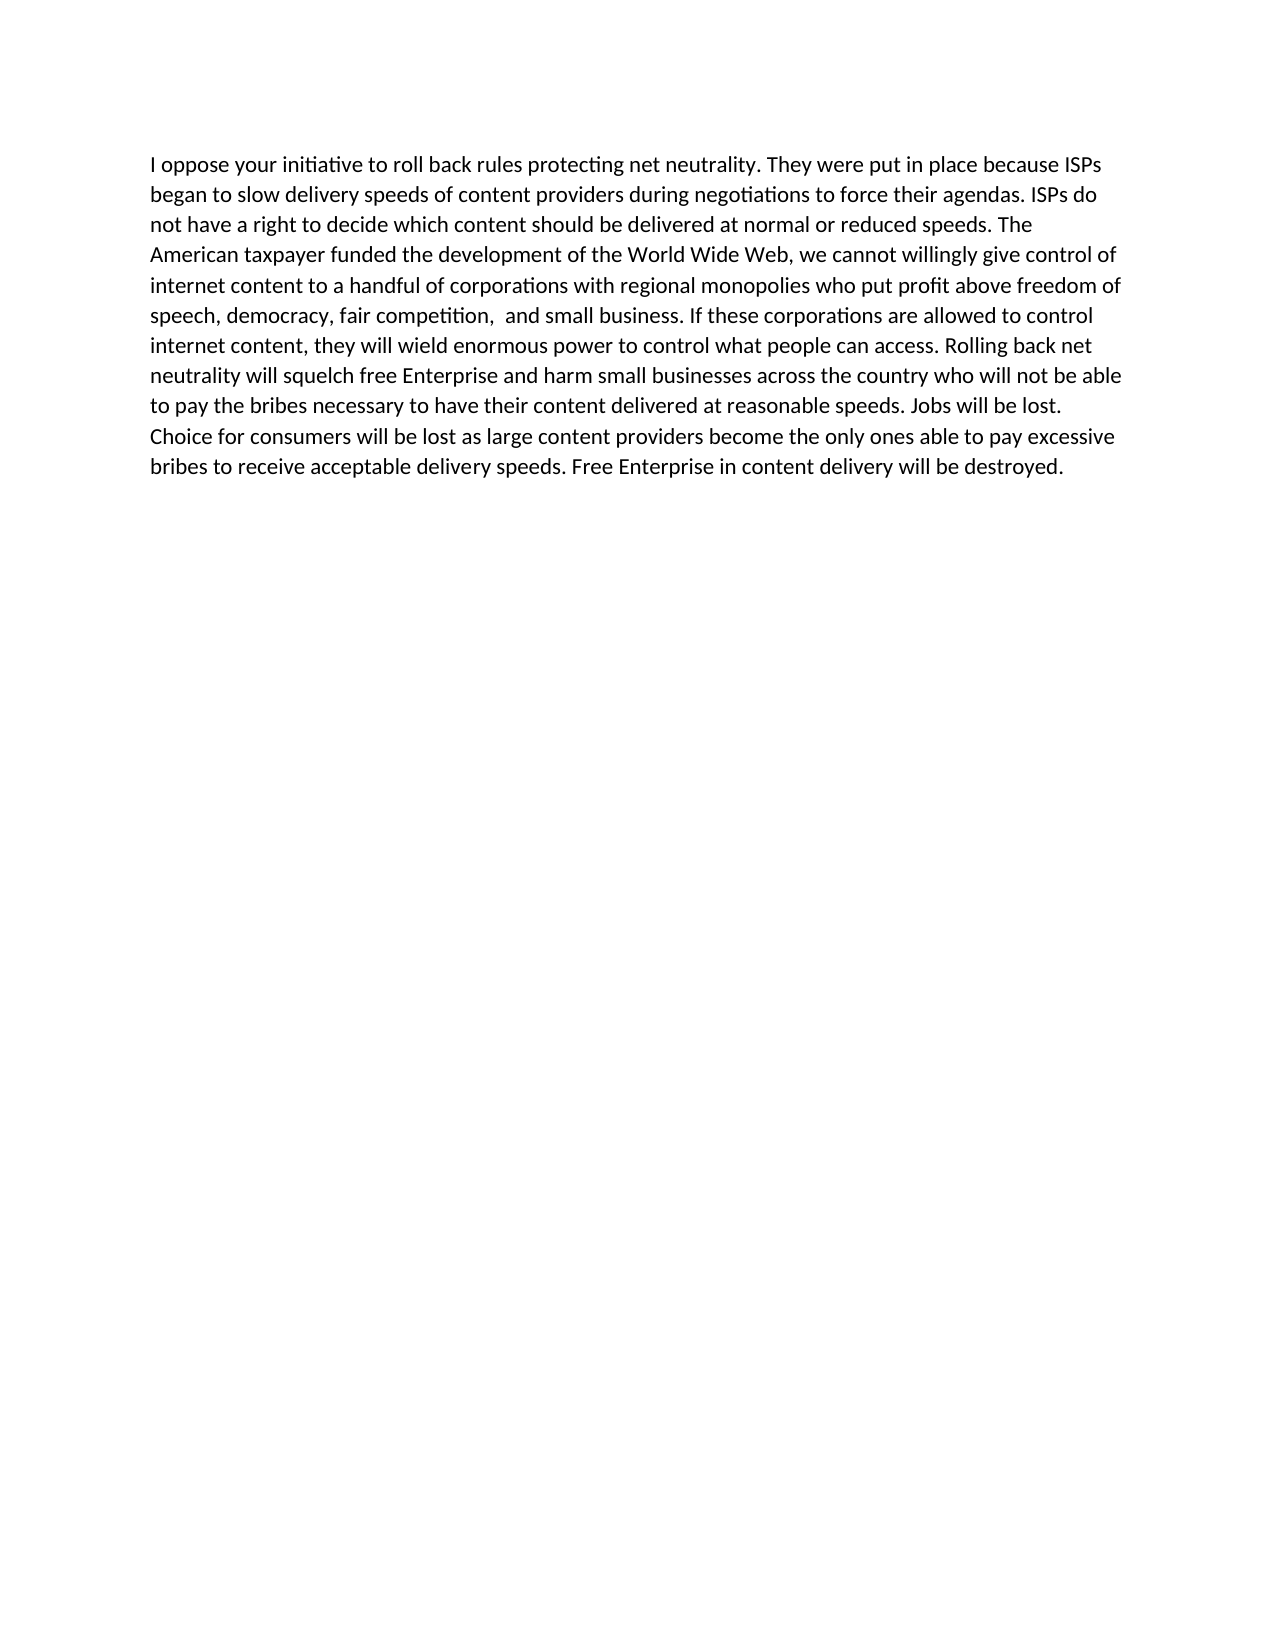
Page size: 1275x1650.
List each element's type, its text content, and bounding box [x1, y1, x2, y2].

text I oppose your initiative to roll back rules protecting net neutrality. They were put in place because ISPs began to slow delivery speeds of content providers during negotiations to force their agendas. ISPs do not have a right to decide which content should be delivered at normal or reduced speeds. The American taxpayer funded the development of the World Wide Web, we cannot willingly give control of internet content to a handful of corporations with regional monopolies who put profit above freedom of speech, democracy, fair competition, and small business. If these corporations are allowed to control internet content, they will wield enormous power to control what people can access. Rolling back net neutrality will squelch free Enterprise and harm small businesses across the country who will not be able to pay the bribes necessary to have their content delivered at reasonable speeds. Jobs will be lost. Choice for consumers will be lost as large content providers become the only ones able to pay excessive bribes to receive acceptable delivery speeds. Free Enterprise in content delivery will be destroyed. [150, 150, 1125, 480]
